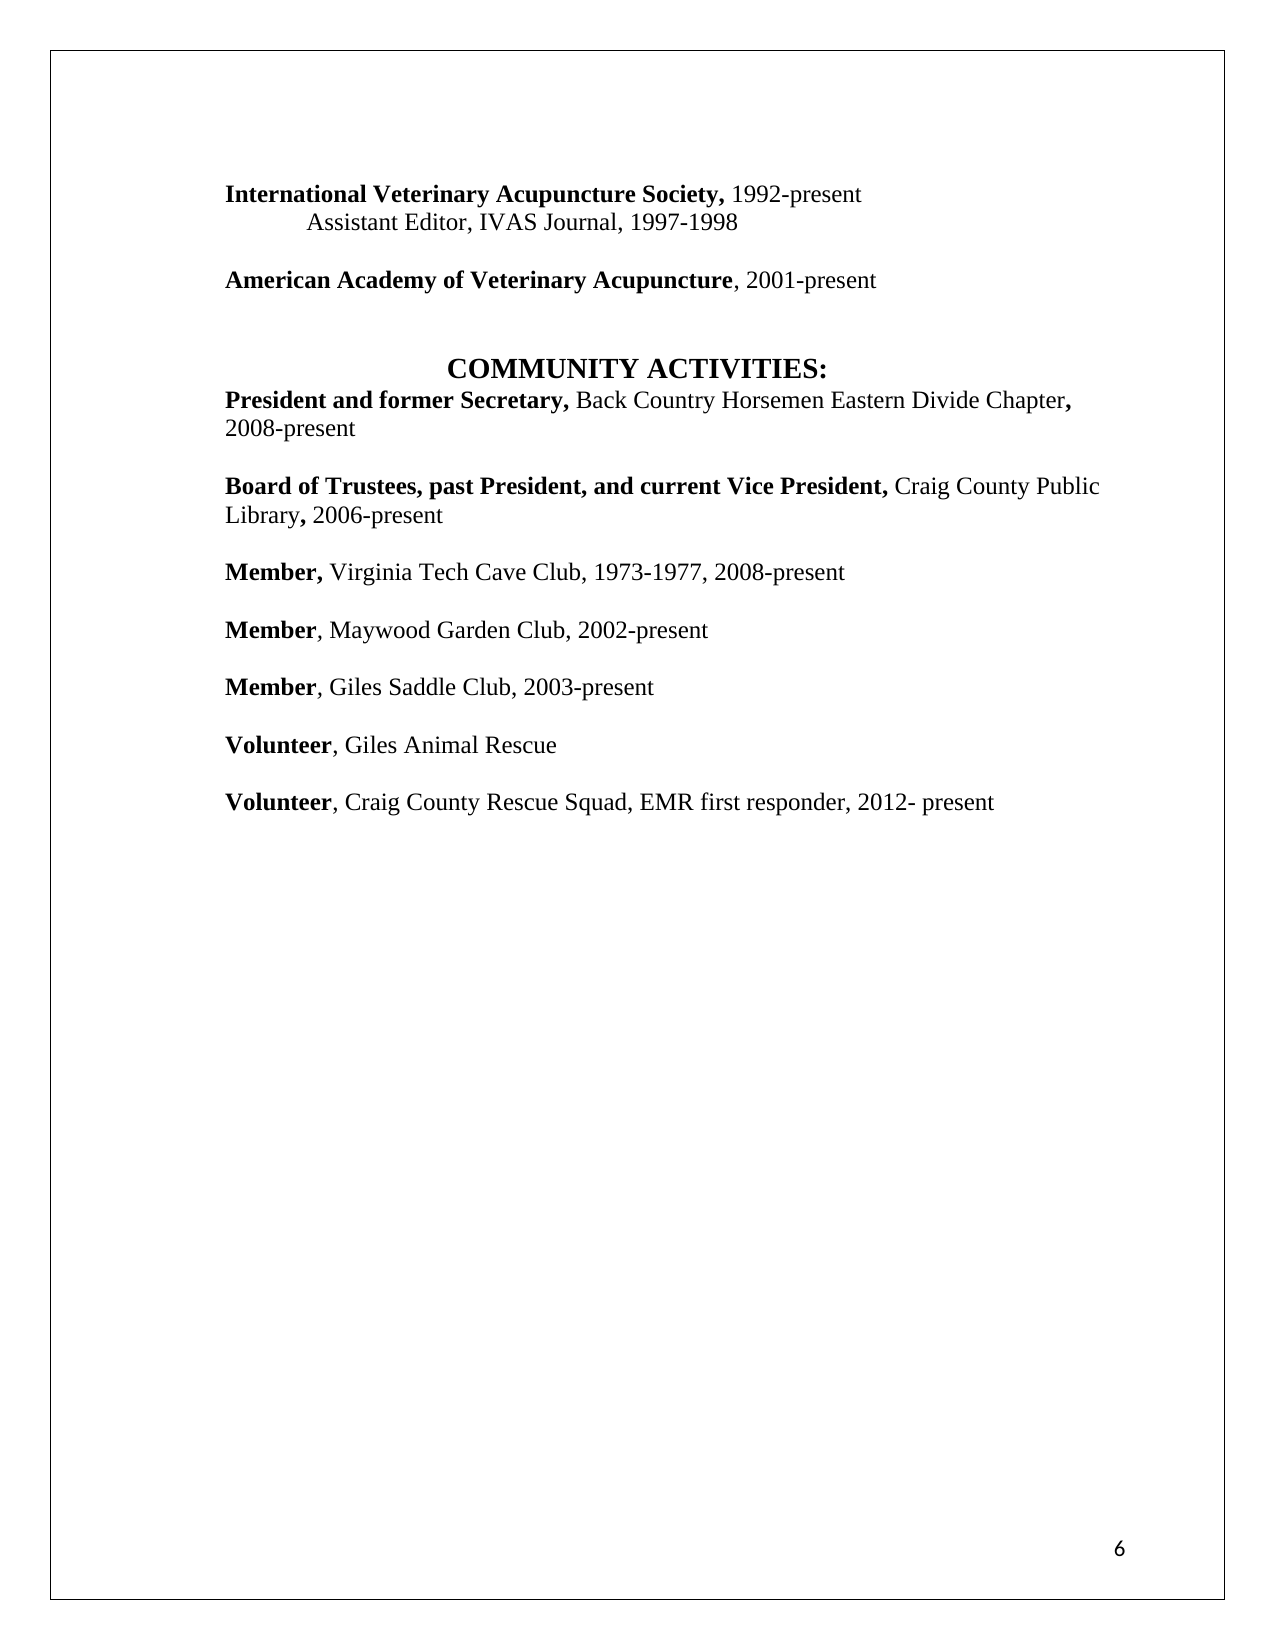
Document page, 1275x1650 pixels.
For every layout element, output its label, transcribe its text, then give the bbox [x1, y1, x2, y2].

text Member, Maywood Garden Club, 2002-present [225, 615, 1125, 643]
text President and former Secretary, Back Country Horsemen Eastern Divide Chapter, 2008-present [225, 385, 1125, 442]
text American Academy of Veterinary Acupuncture, 2001-present [225, 265, 1125, 294]
text Member, Giles Saddle Club, 2003-present [225, 672, 1125, 701]
text Member, Virginia Tech Cave Club, 1973-1977, 2008-present [225, 557, 1125, 586]
text Volunteer, Craig County Rescue Squad, EMR first responder, 2012- present [225, 787, 1125, 816]
text Board of Trustees, past President, and current Vice President, Craig County Public Library, 2006-present [225, 471, 1125, 528]
text International Veterinary Acupuncture Society, 1992-present [225, 179, 1125, 207]
text COMMUNITY ACTIVITIES: [150, 351, 1125, 385]
text Volunteer, Giles Animal Rescue [225, 730, 1125, 758]
text Assistant Editor, IVAS Journal, 1997-1998 [300, 207, 1125, 236]
